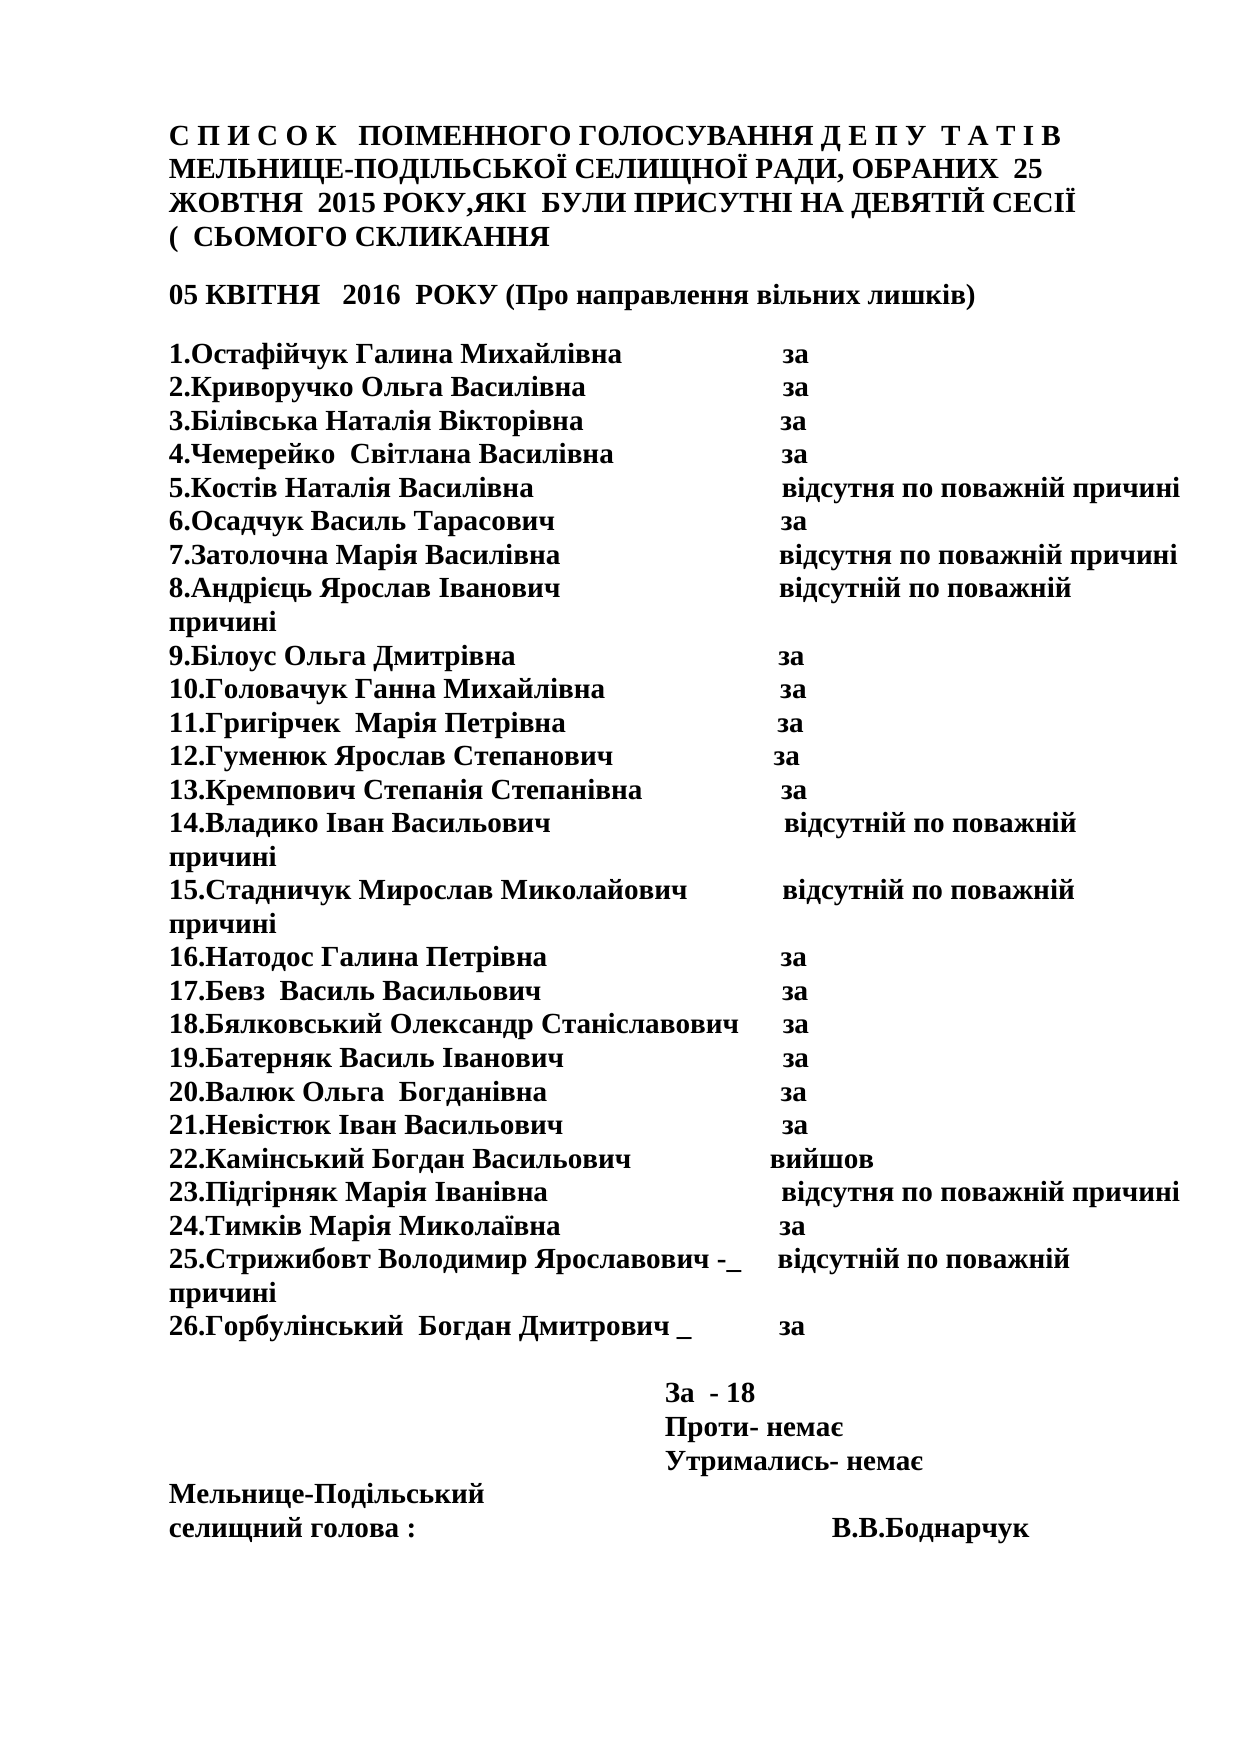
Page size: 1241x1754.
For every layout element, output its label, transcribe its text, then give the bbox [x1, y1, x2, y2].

text 2.Криворучко Ольга Василівна за [169, 369, 1181, 403]
text 15.Стадничук Мирослав Миколайович відсутній по поважній причині [169, 872, 1181, 939]
text Проти- немає [169, 1409, 1181, 1443]
text 7.Затолочна Марія Василівна відсутня по поважній причині [169, 537, 1181, 571]
text 19.Батерняк Василь Іванович за [169, 1040, 1181, 1074]
text 11.Григірчек Марія Петрівна за [169, 705, 1181, 738]
text 14.Владико Іван Васильович відсутній по поважній причині [169, 805, 1181, 872]
text 12.Гуменюк Ярослав Степанович за [169, 738, 1181, 772]
text МЕЛЬНИЦЕ-ПОДІЛЬСЬКОЇ СЕЛИЩНОЇ РАДИ, ОБРАНИХ 25 ЖОВТНЯ 2015 РОКУ,ЯКІ БУЛИ ПРИСУТНІ НА ДЕВЯТІЙ СЕСІЇ ( СЬОМОГО СКЛИКАННЯ [169, 152, 1181, 252]
text За - 18 [169, 1376, 1181, 1409]
text 5.Костів Наталія Василівна відсутня по поважній причині [169, 470, 1181, 503]
text Утримались- немає [169, 1443, 1181, 1476]
text 13.Кремпович Степанія Степанівна за [169, 772, 1181, 805]
text 16.Натодос Галина Петрівна за [169, 939, 1181, 973]
text 6.Осадчук Василь Тарасович за [169, 503, 1181, 537]
text 21.Невістюк Іван Васильович за [169, 1107, 1181, 1141]
text 8.Андрієць Ярослав Іванович відсутній по поважній причині [169, 571, 1181, 638]
text 26.Горбулінський Богдан Дмитрович _ за [169, 1308, 1181, 1342]
text 23.Підгірняк Марія Іванівна відсутня по поважній причині [169, 1174, 1181, 1208]
text селищний голова : В.В.Боднарчук [169, 1510, 1181, 1543]
text 17.Бевз Василь Васильович за [169, 973, 1181, 1007]
text 24.Тимків Марія Миколаївна за [169, 1208, 1181, 1241]
text 10.Головачук Ганна Михайлівна за [169, 671, 1181, 705]
text 22.Камінський Богдан Васильович вийшов [169, 1141, 1181, 1174]
text 20.Валюк Ольга Богданівна за [169, 1074, 1181, 1107]
text 1.Остафійчук Галина Михайлівна за [169, 336, 1181, 369]
text 18.Бялковський Олександр Станіславович за [169, 1007, 1181, 1040]
text 4.Чемерейко Світлана Василівна за [169, 436, 1181, 470]
text 9.Білоус Ольга Дмитрівна за [169, 638, 1181, 671]
text 05 КВІТНЯ 2016 РОКУ (Про направлення вільних лишків) [169, 277, 1181, 311]
text 25.Стрижибовт Володимир Ярославович -_ відсутній по поважній причині [169, 1241, 1181, 1308]
text С П И С О К ПОІМЕННОГО ГОЛОСУВАННЯ Д Е П У Т А Т І В [169, 118, 1181, 152]
text 3.Білівська Наталія Вікторівна за [169, 403, 1181, 436]
text Мельнице-Подільський [169, 1476, 1181, 1510]
